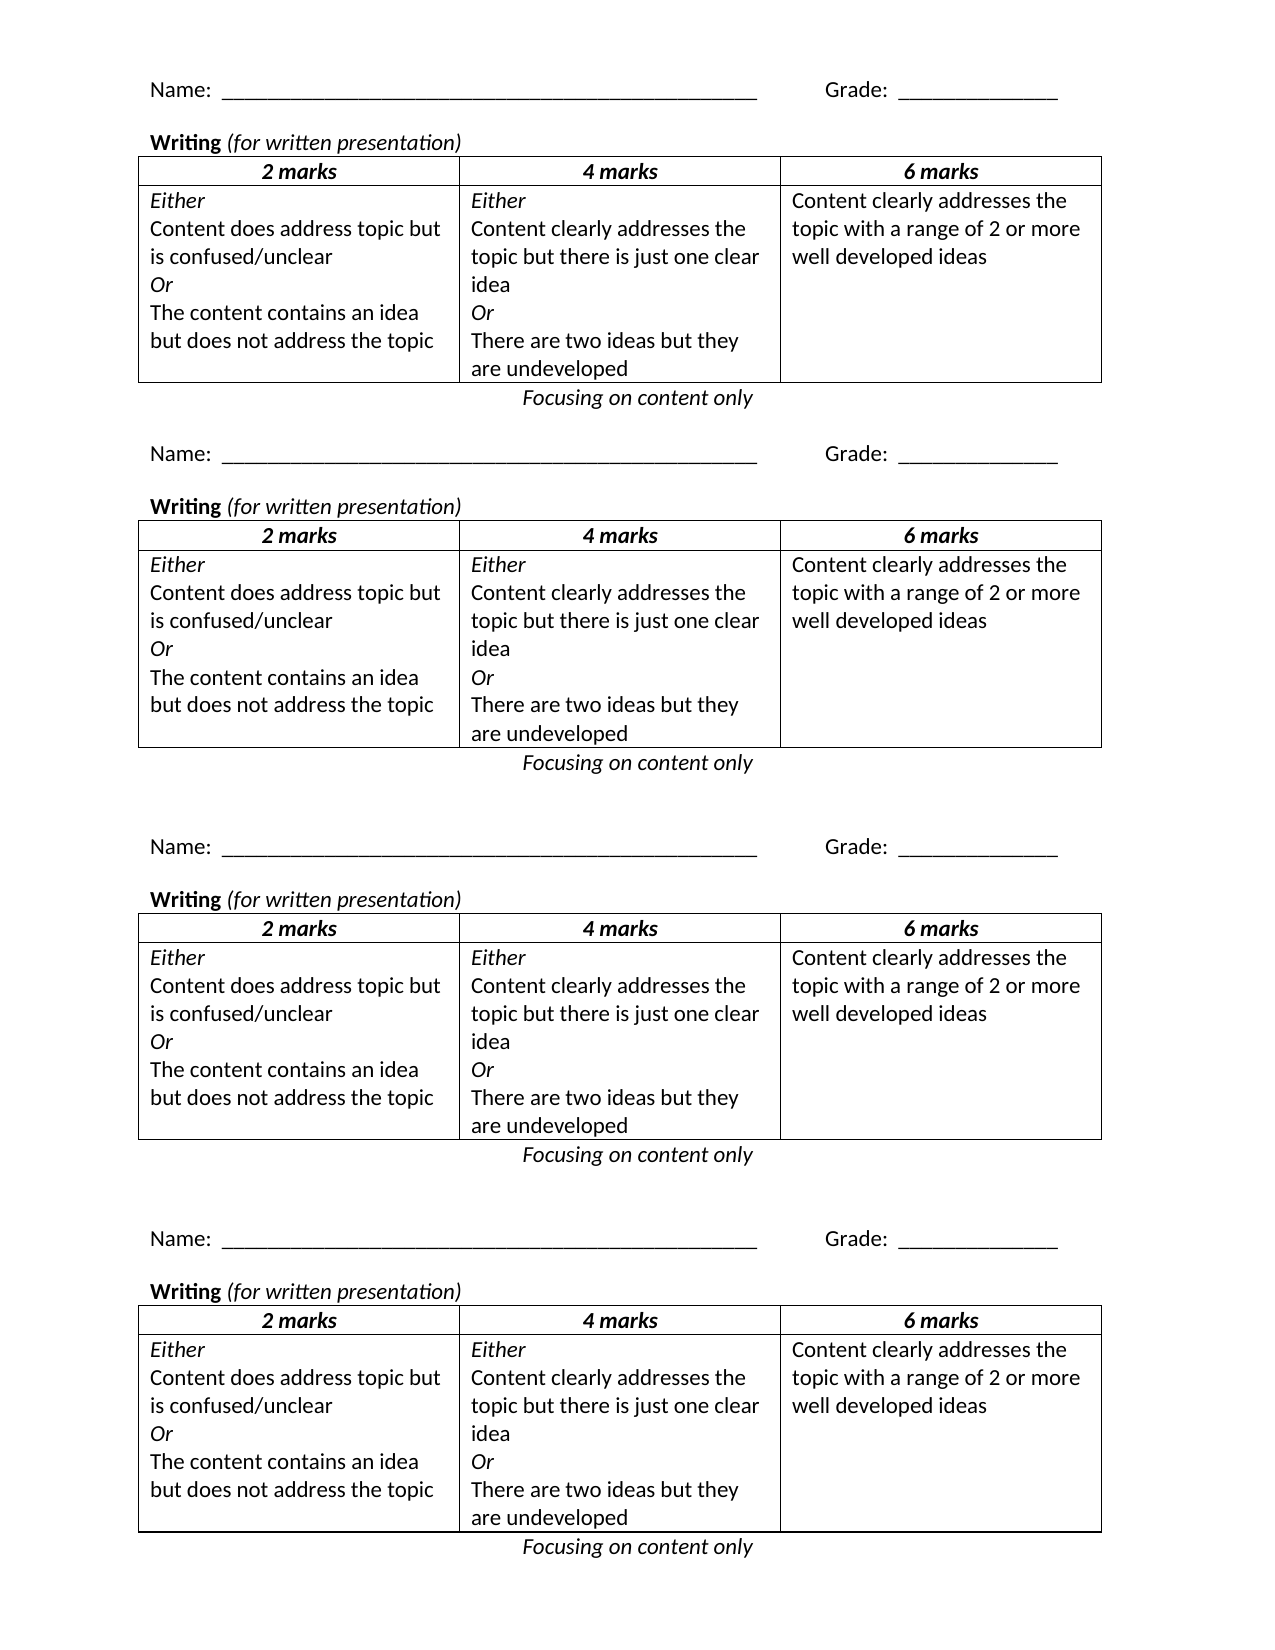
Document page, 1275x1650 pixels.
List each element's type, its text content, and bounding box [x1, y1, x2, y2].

text Name: _______________________________________________ Grade: ______________ [150, 832, 1125, 860]
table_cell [460, 1335, 780, 1531]
table_cell Content clearly addresses the topic with a range of 2 or more well developed ideas [781, 186, 1101, 382]
text Name: _______________________________________________ Grade: ______________ [150, 1224, 1125, 1252]
table_header 2 marks [139, 157, 459, 185]
text Writing (for written presentation) [150, 885, 1125, 913]
table_header 6 marks [781, 521, 1101, 549]
table_cell Either Content clearly addresses the topic but there is just one clear idea Or There are two ideas but they are undeveloped [460, 551, 780, 747]
table_header 6 marks [781, 157, 1101, 185]
table_cell Either Content clearly addresses the topic but there is just one clear idea Or There are two ideas but they are undeveloped [460, 943, 780, 1139]
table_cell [139, 1335, 459, 1531]
text Writing (for written presentation) [150, 128, 1125, 156]
text Writing (for written presentation) [150, 492, 1125, 520]
table_header 4 marks [460, 1306, 780, 1334]
table_cell Either Content does address topic but is confused/unclear Or The content contains an idea but does not address the topic [139, 943, 459, 1139]
text Focusing on content only [150, 1532, 1125, 1561]
table_header 2 marks [139, 914, 459, 942]
table_cell Either Content does address topic but is confused/unclear Or The content contains an idea but does not address the topic [139, 551, 459, 747]
text Name: _______________________________________________ Grade: ______________ [150, 75, 1125, 103]
table_header 4 marks [460, 521, 780, 549]
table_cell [781, 1335, 1101, 1531]
table_header 6 marks [781, 914, 1101, 942]
table_header 6 marks [781, 1306, 1101, 1334]
table_cell Either Content does address topic but is confused/unclear Or The content contains an idea but does not address the topic [139, 186, 459, 382]
table_cell Content clearly addresses the topic with a range of 2 or more well developed ideas [781, 551, 1101, 747]
text Focusing on content only [150, 1140, 1125, 1168]
table_header 2 marks [139, 1306, 459, 1334]
text Focusing on content only [150, 383, 1125, 411]
text Focusing on content only [150, 748, 1125, 776]
table_header 4 marks [460, 157, 780, 185]
table_header 4 marks [460, 914, 780, 942]
table_cell Either Content clearly addresses the topic but there is just one clear idea Or There are two ideas but they are undeveloped [460, 186, 780, 382]
table_cell Content clearly addresses the topic with a range of 2 or more well developed ideas [781, 943, 1101, 1139]
text Writing (for written presentation) [150, 1277, 1125, 1305]
table_header 2 marks [139, 521, 459, 549]
text Name: _______________________________________________ Grade: ______________ [150, 439, 1125, 467]
